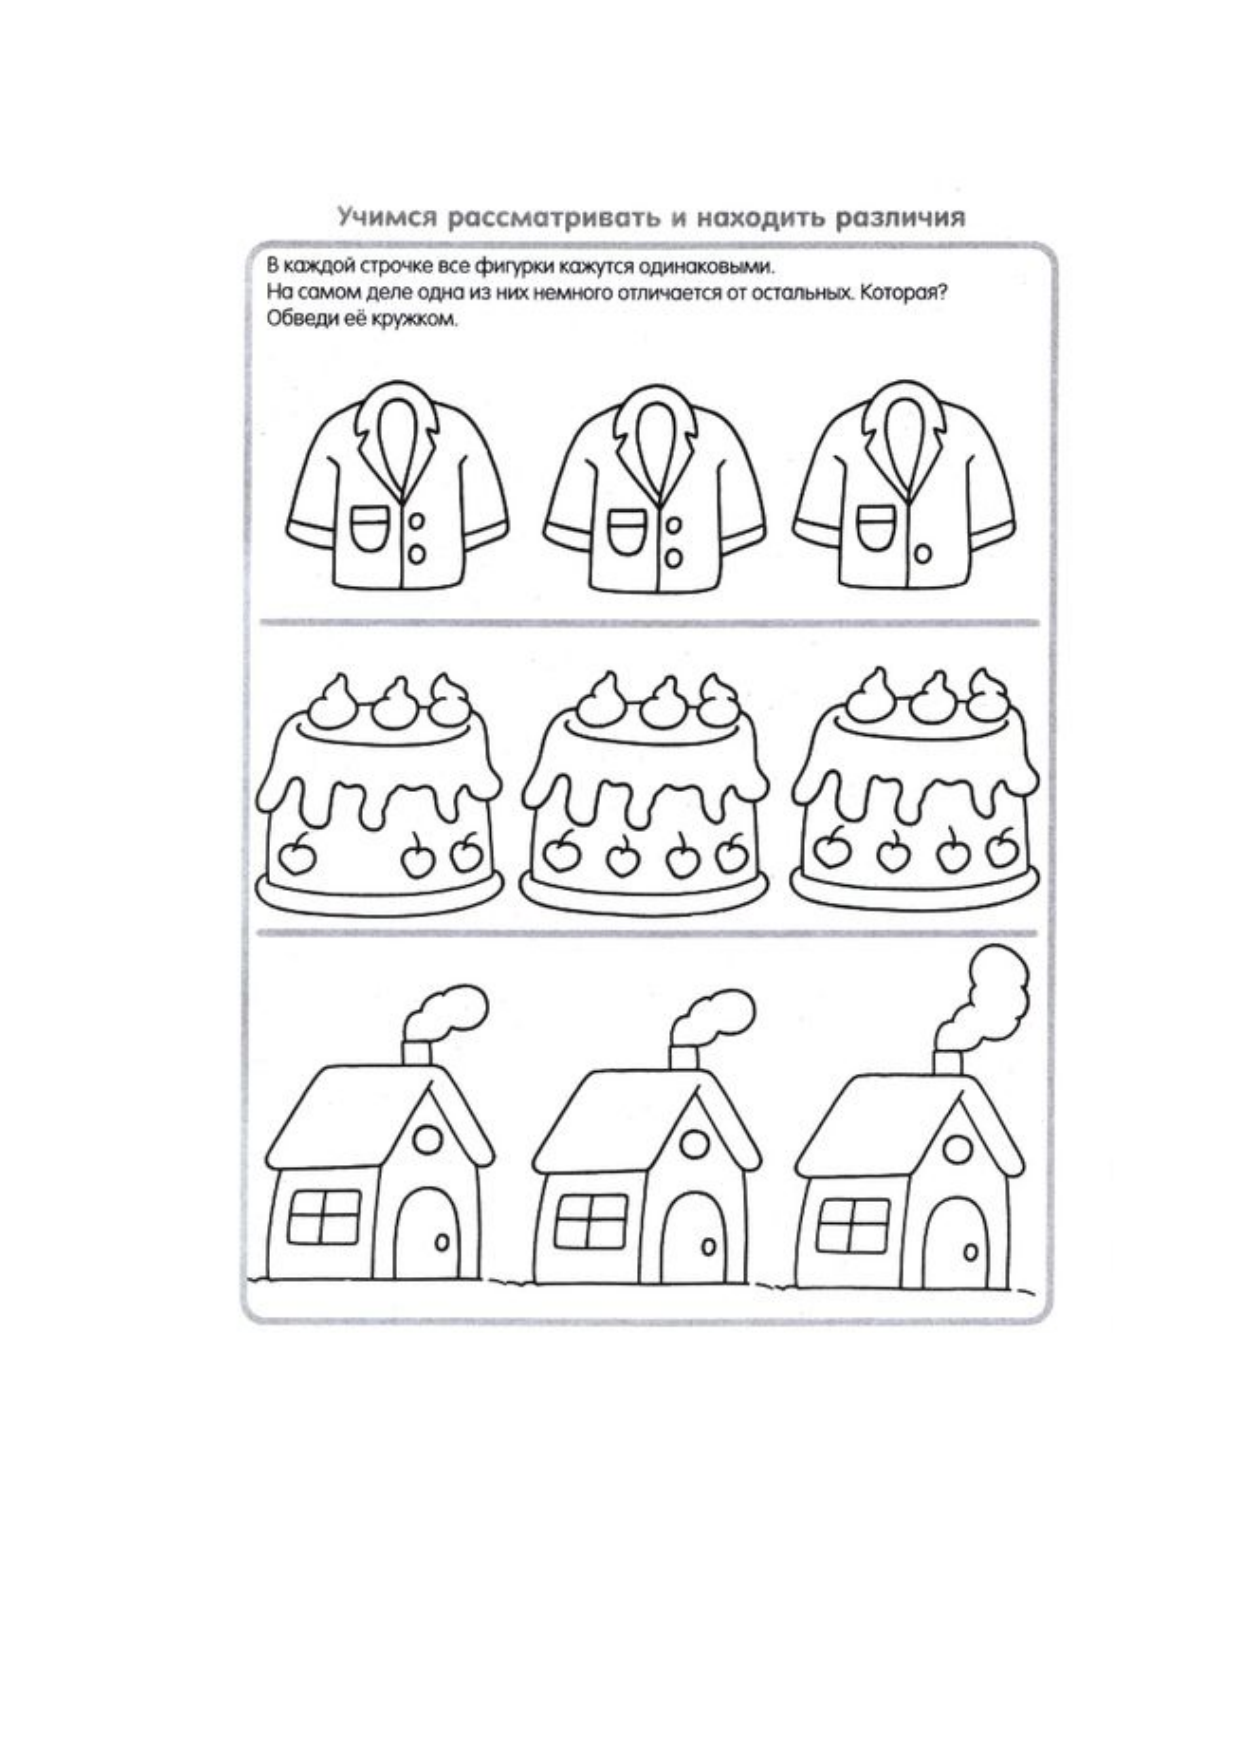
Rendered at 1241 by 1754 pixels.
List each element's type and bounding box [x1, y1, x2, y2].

picture [177, 118, 1114, 1362]
